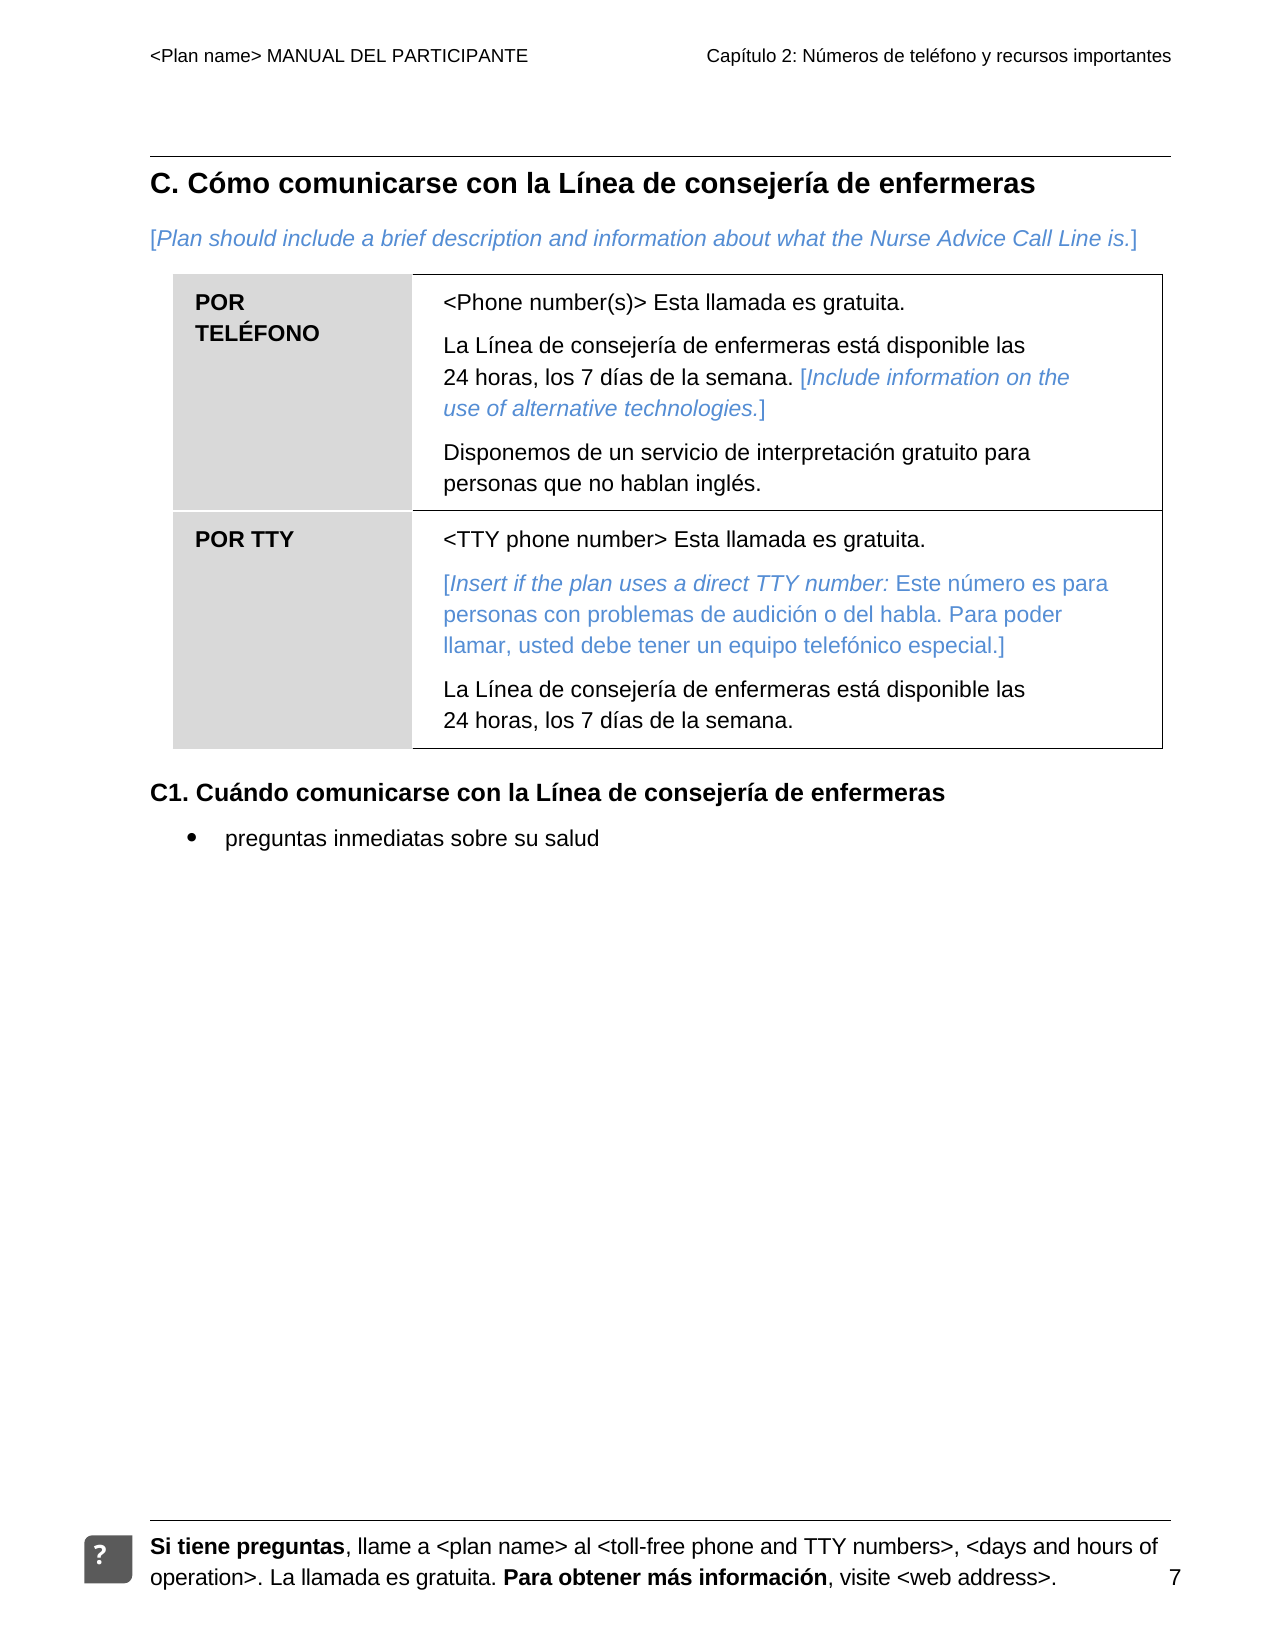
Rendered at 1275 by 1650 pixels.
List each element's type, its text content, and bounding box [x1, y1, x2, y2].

table_cell <TTY phone number> Esta llamada es gratuita. [Insert if the plan uses a direct TTY number: Este número es para personas con problemas de audición o del habla. Para poder llamar, usted debe tener un equipo telefónico especial.] La Línea de consejería de enfermeras está disponible las 24 horas, los 7 días de la semana. [413, 511, 1162, 748]
subtitle Cómo comunicarse con la Línea de consejería de enfermeras [150, 157, 1171, 201]
list preguntas inmediatas sobre su salud [187, 821, 1096, 852]
table_header POR TELÉFONO [173, 275, 412, 510]
table_cell POR TTY [173, 512, 412, 748]
subtitle C1. Cuándo comunicarse con la Línea de consejería de enfermeras [150, 775, 1096, 808]
table_header <Phone number(s)> Esta llamada es gratuita. La Línea de consejería de enfermeras está disponible las 24 horas, los 7 días de la semana. [Include information on the use of alternative technologies.] Disponemos de un servicio de interpretación gratuito para personas que no hablan inglés. [413, 275, 1162, 510]
text [Plan should include a brief description and information about what the Nurse Advice Call Line is.] [150, 222, 1171, 253]
